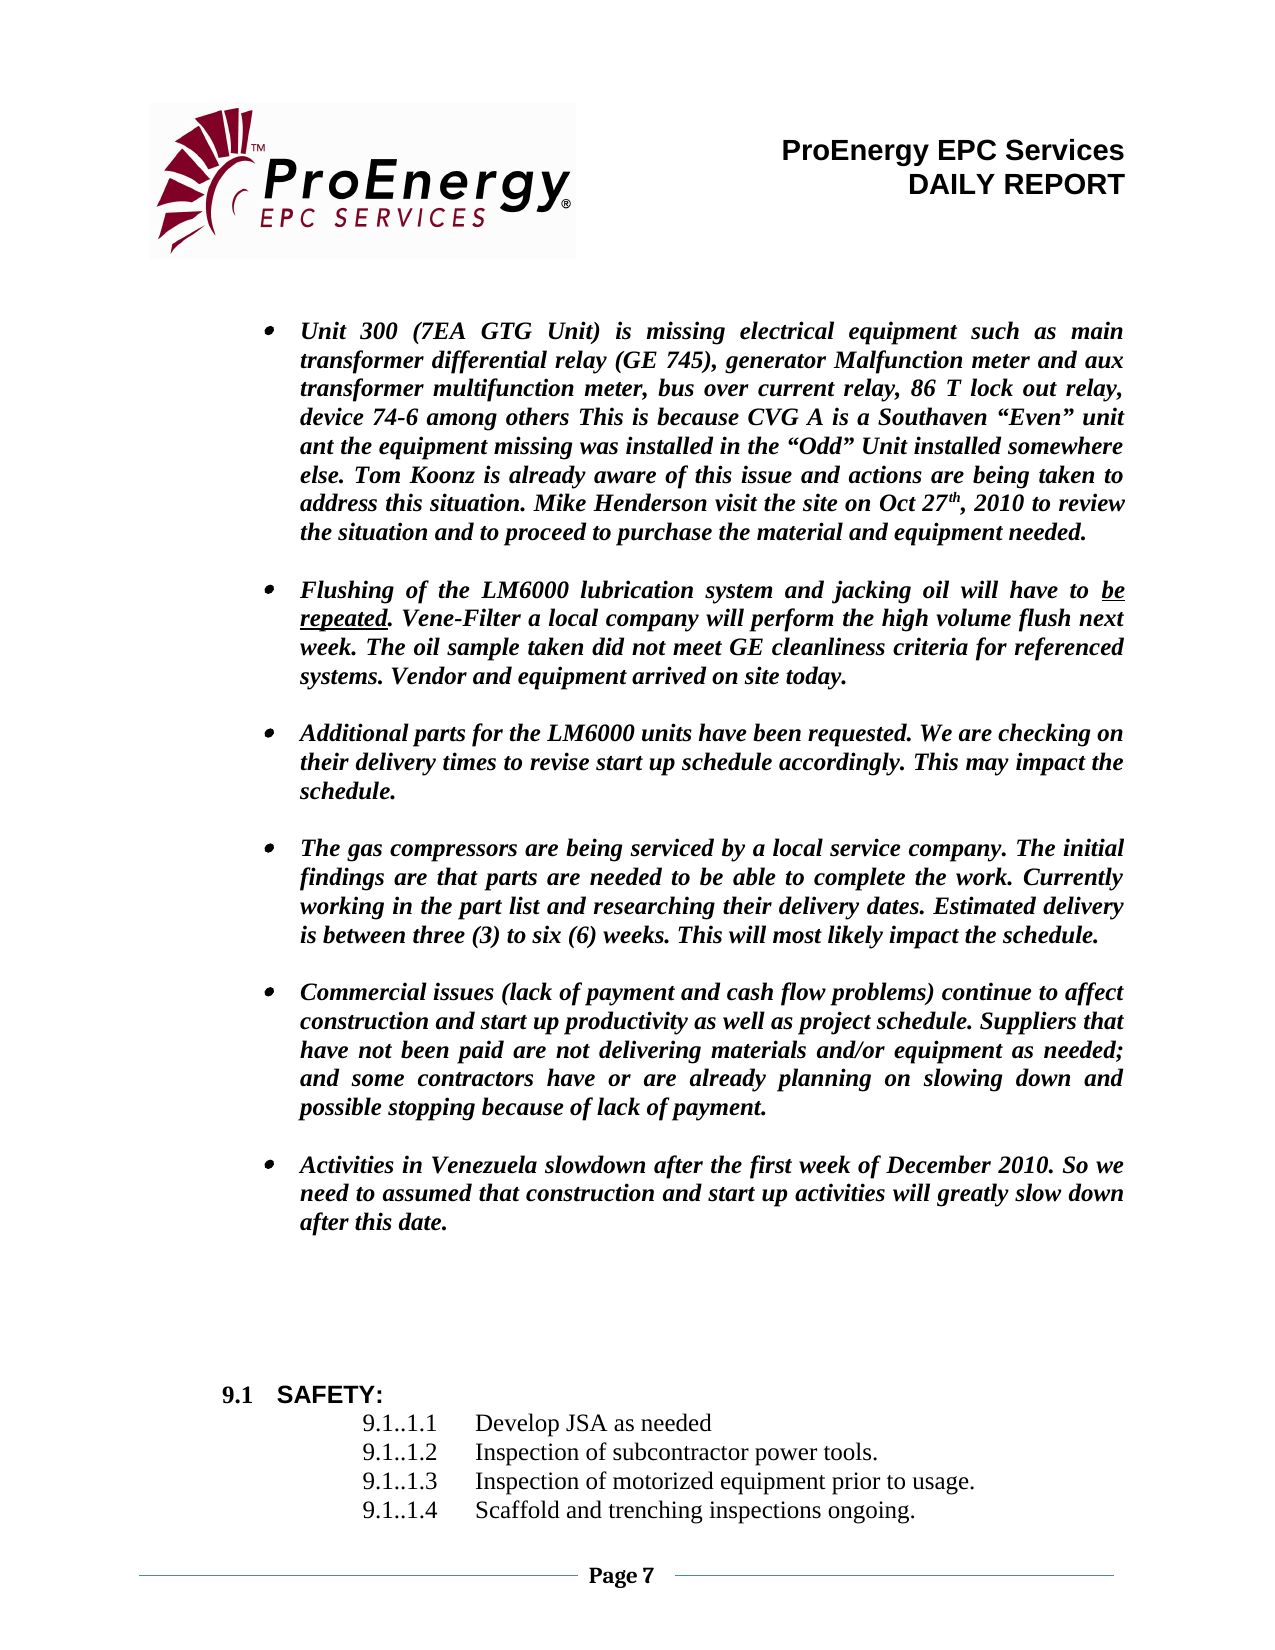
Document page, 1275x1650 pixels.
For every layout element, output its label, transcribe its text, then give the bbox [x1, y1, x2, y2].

list The gas compressors are being serviced by a local service company. The initial findings are that parts are needed to be able to complete the work. Currently working in the part list and researching their delivery dates. Estimated delivery is between three (3) to six (6) weeks. This will most likely impact the schedule. [262, 833, 1125, 948]
list Additional parts for the LM6000 units have been requested. We are checking on their delivery times to revise start up schedule accordingly. This may impact the schedule. [262, 718, 1125, 805]
list Commercial issues (lack of payment and cash flow problems) continue to affect construction and start up productivity as well as project schedule. Suppliers that have not been paid are not delivering materials and/or equipment as needed; and some contractors have or are already planning on slowing down and possible stopping because of lack of payment. [262, 977, 1125, 1121]
list Flushing of the LM6000 lubrication system and jacking oil will have to be repeated. Vene-Filter a local company will perform the high volume flush next week. The oil sample taken did not meet GE cleanliness criteria for referenced systems. Vendor and equipment arrived on site today. [262, 575, 1125, 690]
list Develop JSA as needed [362, 1408, 1125, 1437]
list Inspection of motorized equipment prior to usage. [362, 1466, 1125, 1495]
list Unit 300 (7EA GTG Unit) is missing electrical equipment such as main transformer differential relay (GE 745), generator Malfunction meter and aux transformer multifunction meter, bus over current relay, 86 T lock out relay, device 74-6 among others This is because CVG A is a Southaven “Even” unit ant the equipment missing was installed in the “Odd” Unit installed somewhere else. Tom Koonz is already aware of this issue and actions are being taken to address this situation. Mike Henderson visit the site on Oct 27th, 2010 to review the situation and to proceed to purchase the material and equipment needed. [262, 316, 1125, 546]
picture [150, 103, 577, 259]
list SAFETY: [222, 1380, 1125, 1408]
list Scaffold and trenching inspections ongoing. [362, 1495, 1125, 1523]
list Inspection of subcontractor power tools. [362, 1437, 1125, 1466]
list Activities in Venezuela slowdown after the first week of December 2010. So we need to assumed that construction and start up activities will greatly slow down after this date. [262, 1150, 1125, 1236]
